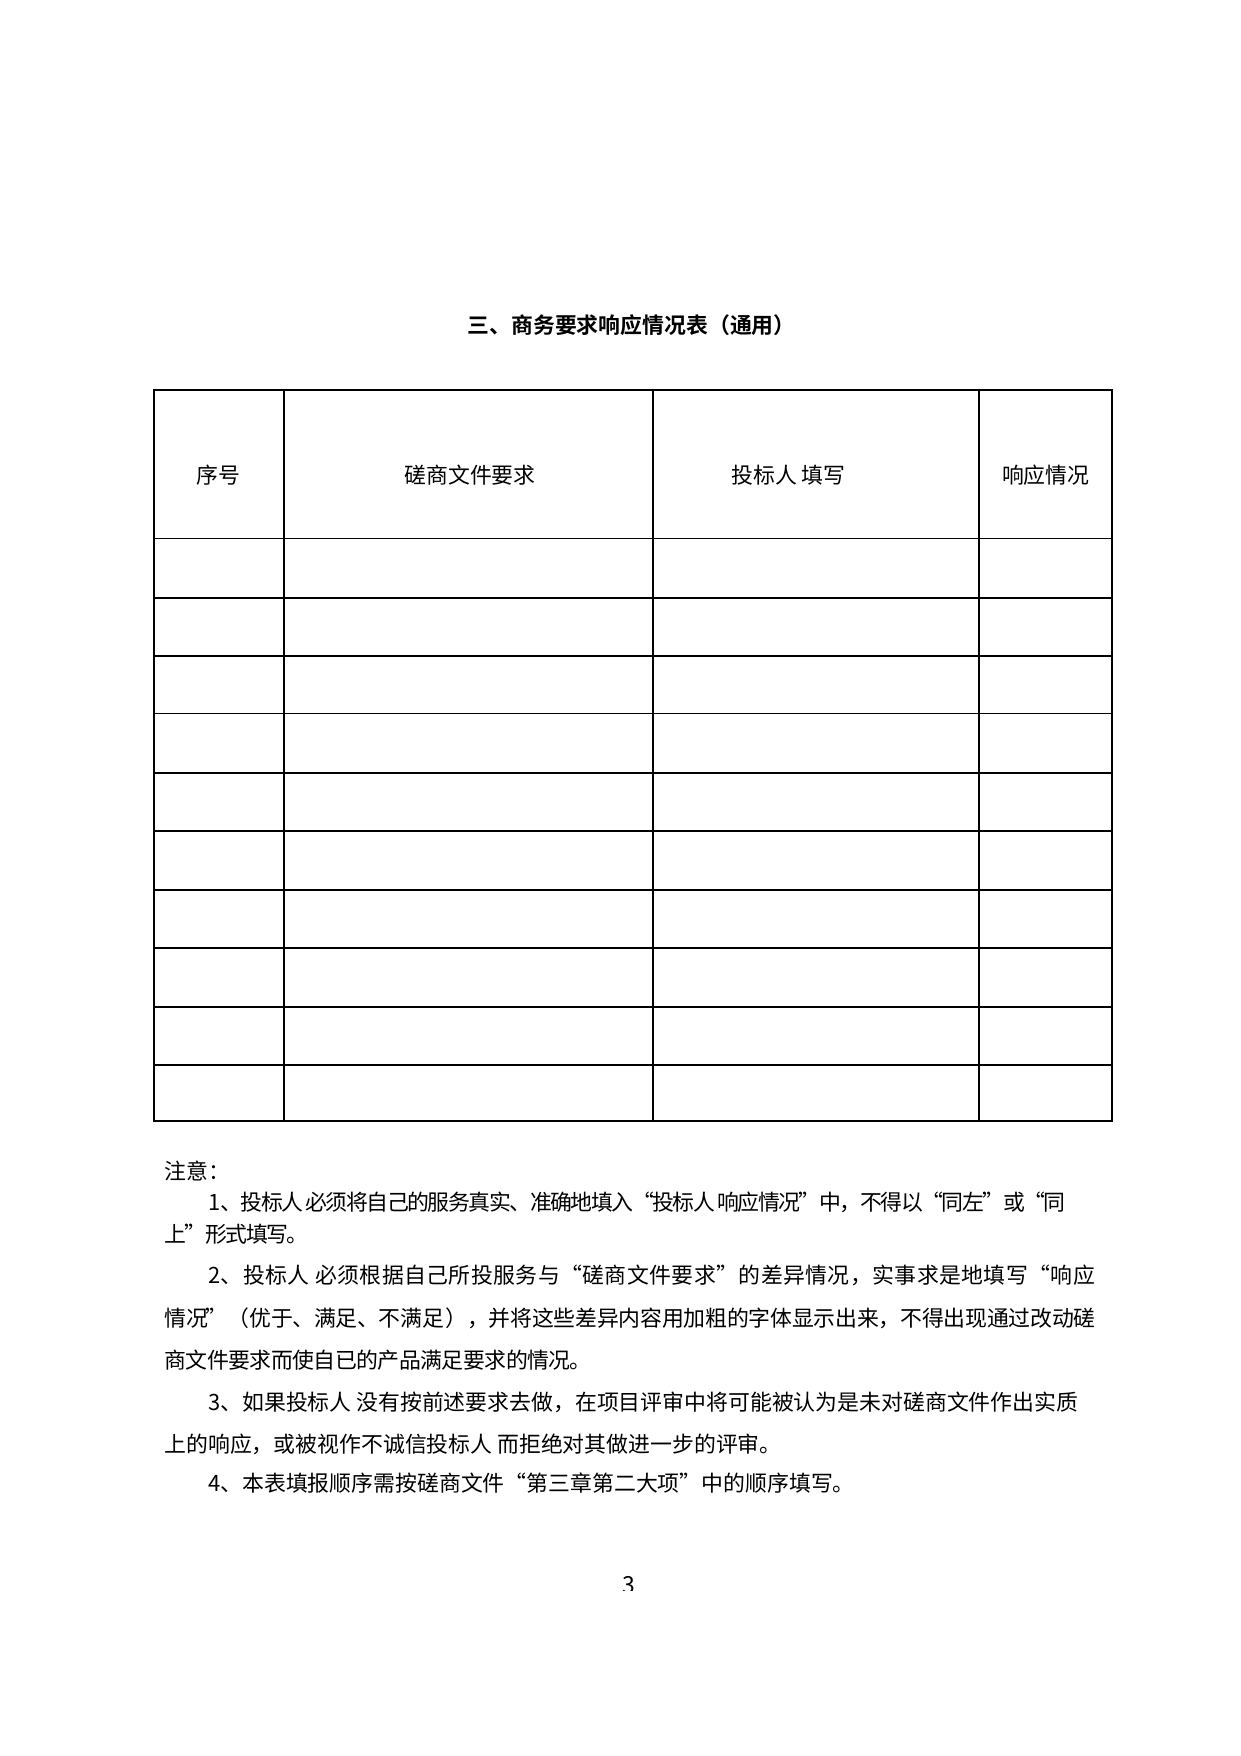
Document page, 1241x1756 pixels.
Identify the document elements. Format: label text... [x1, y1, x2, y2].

table_cell [654, 949, 978, 1006]
table_cell [285, 1066, 652, 1119]
table_cell [980, 891, 1111, 947]
table_cell [980, 599, 1111, 655]
table_cell [980, 657, 1111, 713]
table_cell [155, 891, 283, 947]
table_cell [654, 599, 978, 655]
table_cell [654, 714, 978, 772]
table_cell [285, 891, 652, 947]
table_cell [654, 832, 978, 889]
table_cell [285, 1008, 652, 1063]
table_cell [155, 832, 283, 889]
table_cell [155, 1066, 283, 1119]
table_cell [285, 657, 652, 713]
table_cell [980, 1066, 1111, 1119]
table_header 磋商文件要求 [285, 391, 652, 538]
table_header 响应情况 [980, 391, 1111, 538]
table_cell [285, 832, 652, 889]
text 3、如果投标人 没有按前述要求去做，在项目评审中将可能被认为是未对磋商文件作出实质上的响应，或被视作不诚信投标人 而拒绝对其做进一步的评审。 [164, 1385, 1097, 1458]
text 注意： [164, 1154, 1146, 1185]
text 2、投标人 必须根据自己所投服务与“磋商文件要求”的差异情况，实事求是地填写“响应情况”（优于、满足、不满足），并将这些差异内容用加粗的字体显示出来，不得出现通过改动磋商文件要求而使自已的产品满足要求的情况。 [164, 1258, 1098, 1374]
text 4、本表填报顺序需按磋商文件“第三章第二大项”中的顺序填写。 [208, 1469, 1146, 1497]
table_cell [980, 774, 1111, 830]
table_cell [155, 539, 283, 597]
table_cell [654, 774, 978, 830]
table_cell [155, 714, 283, 772]
table_cell [155, 774, 283, 830]
table_cell [980, 949, 1111, 1006]
table_cell [285, 714, 652, 772]
table_header 投标人 填写 [654, 391, 978, 538]
table_cell [980, 539, 1111, 597]
table_cell [285, 539, 652, 597]
table_cell [654, 539, 978, 597]
table_cell [285, 949, 652, 1006]
table_header 序号 [155, 391, 283, 538]
table_cell [980, 714, 1111, 772]
subtitle 三、商务要求响应情况表（通用） [116, 308, 1146, 340]
table_cell [654, 657, 978, 713]
table_cell [654, 1066, 978, 1119]
table_cell [155, 1008, 283, 1063]
table_cell [980, 832, 1111, 889]
table_cell [285, 599, 652, 655]
table_cell [155, 657, 283, 713]
table_cell [155, 949, 283, 1006]
table_cell [980, 1008, 1111, 1063]
table_cell [285, 774, 652, 830]
table_cell [654, 1008, 978, 1063]
table_cell [654, 891, 978, 947]
text 1、投标人 必须将自己的服务真实、准确地填入“投标人 响应情况”中，不得以“同左”或“同上”形式填写。 [164, 1185, 1097, 1249]
table_cell [155, 599, 283, 655]
